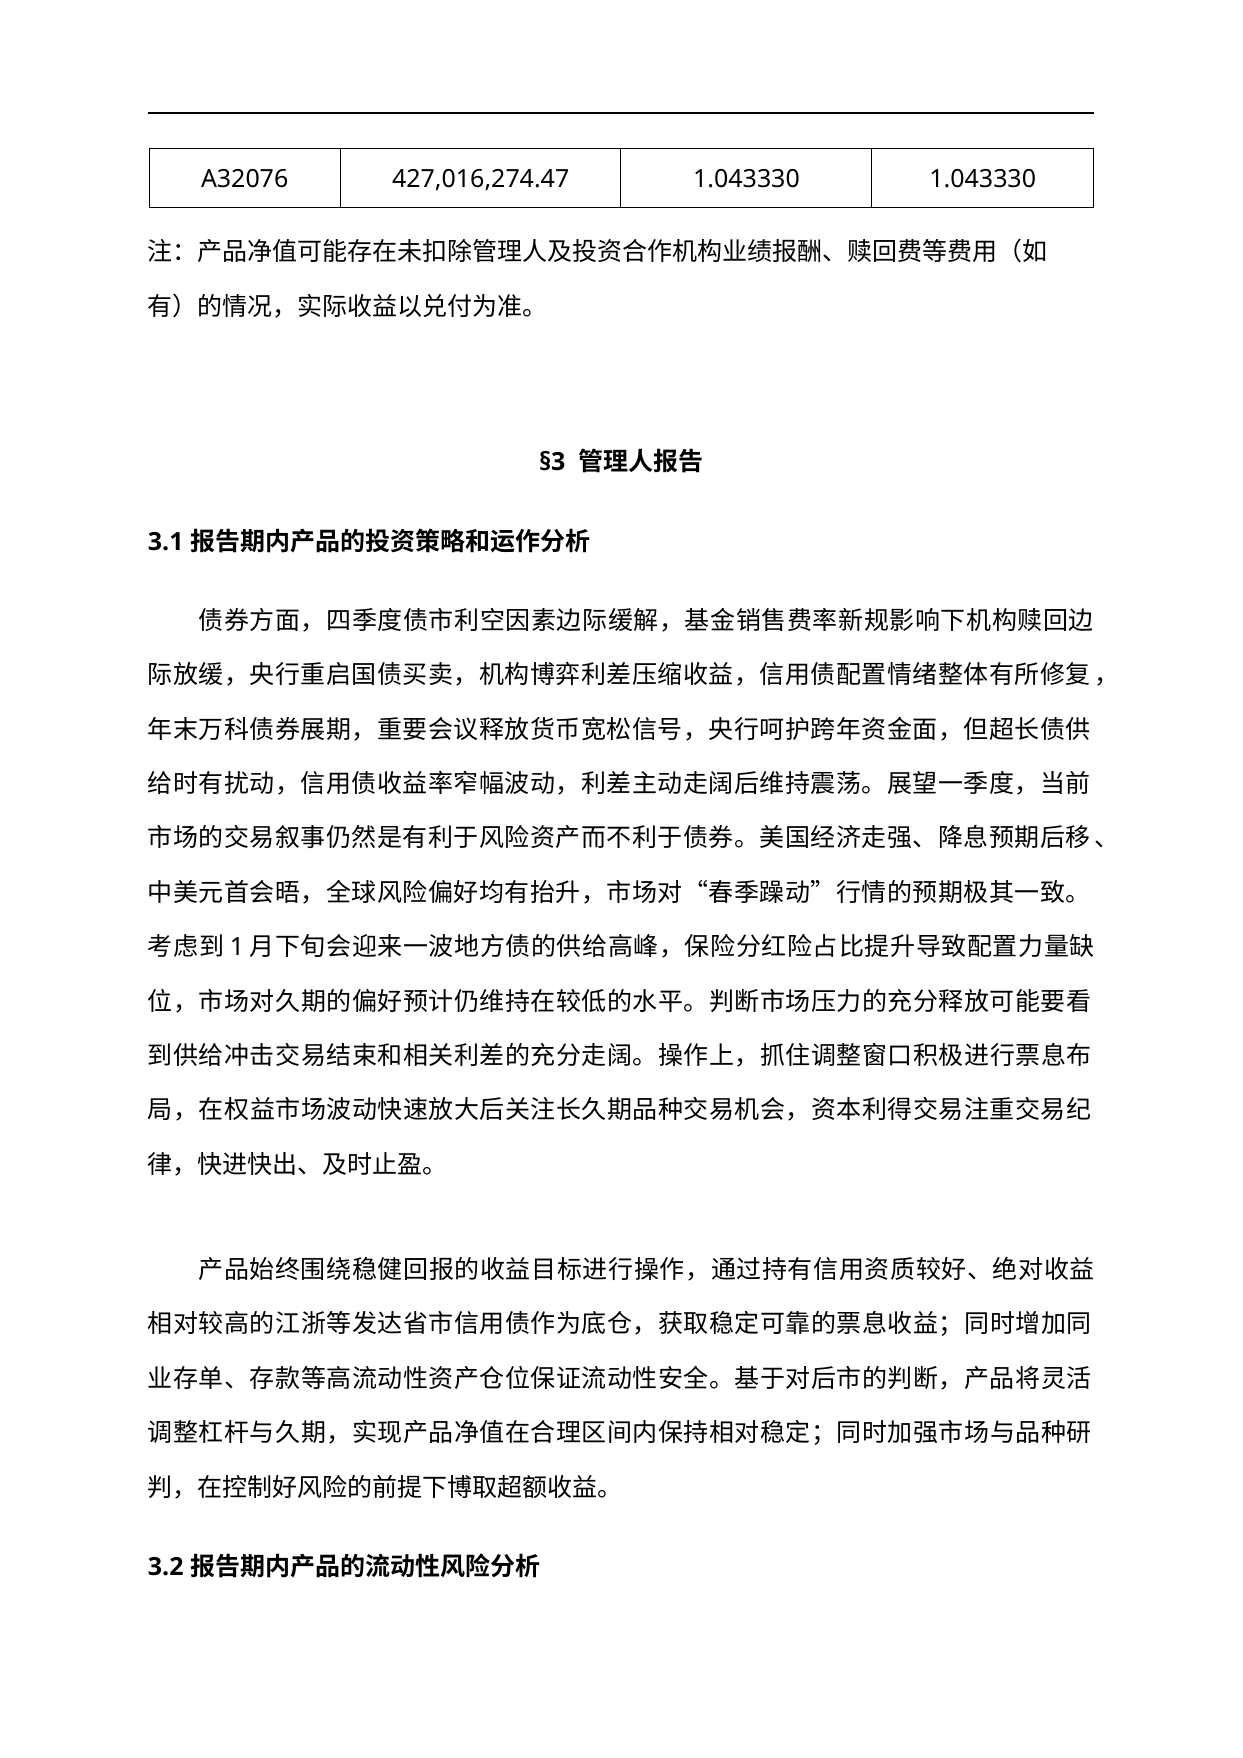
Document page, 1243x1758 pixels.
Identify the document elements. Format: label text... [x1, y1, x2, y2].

text 3.2 报告期内产品的流动性风险分析 [148, 1546, 1094, 1583]
text §3 管理人报告 [148, 442, 1094, 478]
table_cell 1.043330 [621, 149, 871, 207]
text 债券方面，四季度债市利空因素边际缓解，基金销售费率新规影响下机构赎回边际放缓，央行重启国债买卖，机构博弈利差压缩收益，信用债配置情绪整体有所修复，年末万科债券展期，重要会议释放货币宽松信号，央行呵护跨年资金面，但超长债供给时有扰动，信用债收益率窄幅波动，利差主动走阔后维持震荡。展望一季度，当前市场的交易叙事仍然是有利于风险资产而不利于债券。美国经济走强、降息预期后移、中美元首会晤，全球风险偏好均有抬升，市场对“春季躁动”行情的预期极其一致。考虑到1月下旬会迎来一波地方债的供给高峰，保险分红险占比提升导致配置力量缺位，市场对久期的偏好预计仍维持在较低的水平。判断市场压力的充分释放可能要看到供给冲击交易结束和相关利差的充分走阔。操作上，抓住调整窗口积极进行票息布局，在权益市场波动快速放大后关注长久期品种交易机会，资本利得交易注重交易纪律，快进快出、及时止盈。 产品始终围绕稳健回报的收益目标进行操作，通过持有信用资质较好、绝对收益相对较高的江浙等发达省市信用债作为底仓，获取稳定可靠的票息收益；同时增加同业存单、存款等高流动性资产仓位保证流动性安全。基于对后市的判断，产品将灵活调整杠杆与久期，实现产品净值在合理区间内保持相对稳定；同时加强市场与品种研判，在控制好风险的前提下博取超额收益。 [148, 600, 1094, 1503]
text 注：产品净值可能存在未扣除管理人及投资合作机构业绩报酬、赎回费等费用（如有）的情况，实际收益以兑付为准。 [148, 232, 1094, 322]
text 3.1 报告期内产品的投资策略和运作分析 [148, 521, 1094, 557]
table_cell A32076 [150, 149, 340, 207]
table_cell 1.043330 [872, 149, 1093, 207]
table_cell 427,016,274.47 [341, 149, 620, 207]
